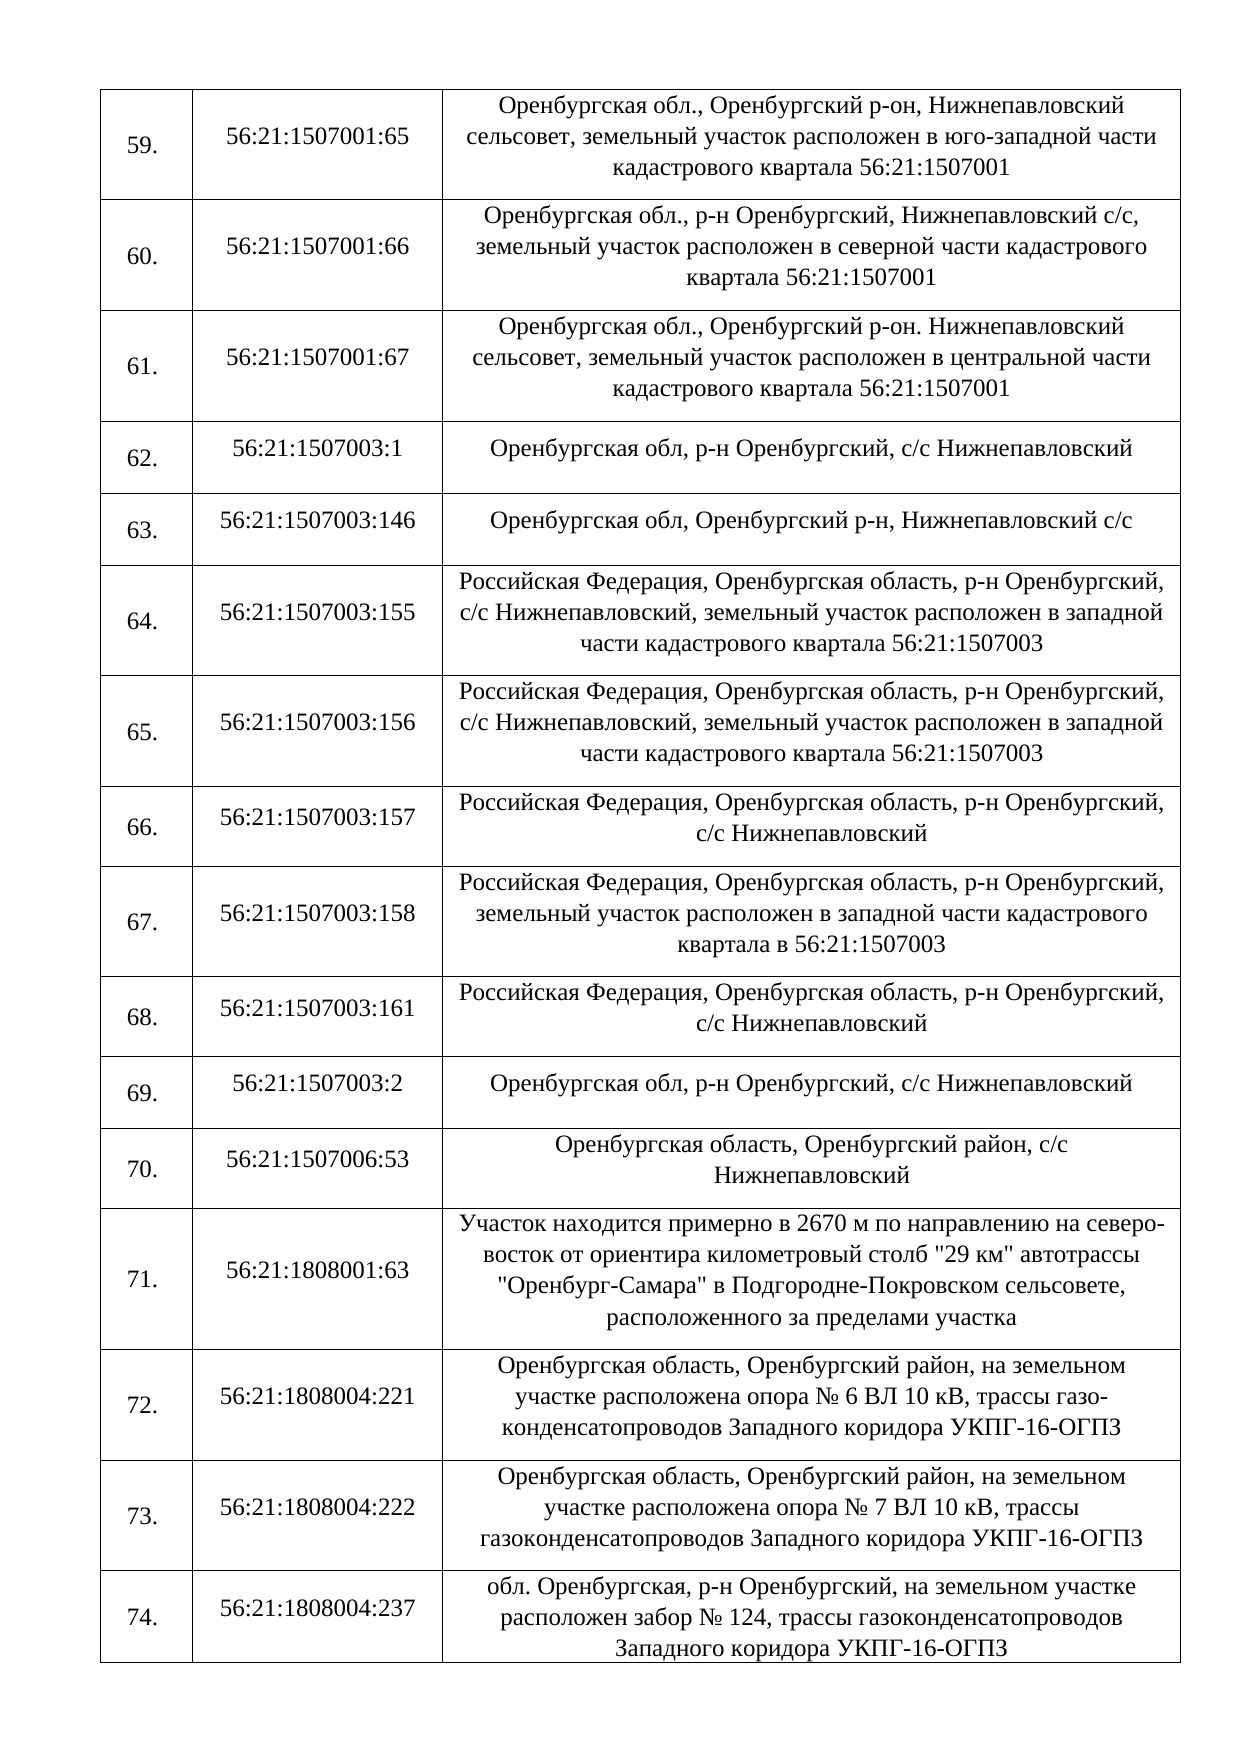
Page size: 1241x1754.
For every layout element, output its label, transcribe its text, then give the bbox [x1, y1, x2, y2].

table_cell Оренбургская обл., Оренбургский р-он. Нижнепавловский сельсовет, земельный участок расположен в центральной части кадастрового квартала 56:21:1507001 [443, 311, 1180, 421]
table_cell 56:21:1507003:1 [193, 422, 442, 493]
table_cell 56:21:1507003:158 [193, 867, 442, 976]
table_cell Оренбургская область, Оренбургский район, на земельном участке расположена опора № 7 ВЛ 10 кВ, трассы газоконденсатопроводов Западного коридора УКПГ-16-ОГПЗ [443, 1461, 1180, 1570]
table_cell 56:21:1808004:222 [193, 1461, 442, 1570]
table_cell 56:21:1507001:65 [193, 90, 442, 199]
table_cell 56:21:1507003:161 [193, 977, 442, 1056]
table_cell Оренбургская обл., Оренбургский р-он, Нижнепавловский сельсовет, земельный участок расположен в юго-западной части кадастрового квартала 56:21:1507001 [443, 90, 1180, 199]
table_cell Участок находится примерно в 2670 м по направлению на северо-восток от ориентира километровый столб "29 км" автотрассы "Оренбург-Самара" в Подгородне-Покровском сельсовете, расположенного за пределами участка [443, 1209, 1180, 1349]
table_cell Оренбургская обл, р-н Оренбургский, с/с Нижнепавловский [443, 422, 1180, 493]
table_cell 56:21:1507003:156 [193, 676, 442, 786]
table_cell Оренбургская обл., р-н Оренбургский, Нижнепавловский с/с, земельный участок расположен в северной части кадастрового квартала 56:21:1507001 [443, 200, 1180, 310]
table_cell Оренбургская обл, Оренбургский р-н, Нижнепавловский с/с [443, 494, 1180, 565]
table_cell 56:21:1808004:221 [193, 1350, 442, 1460]
table_cell 56:21:1507003:146 [193, 494, 442, 565]
table_cell [101, 867, 192, 976]
table_cell 56:21:1507001:66 [193, 200, 442, 310]
table_cell Российская Федерация, Оренбургская область, р-н Оренбургский, с/с Нижнепавловский [443, 977, 1180, 1056]
table_cell [101, 311, 192, 421]
table_cell Российская Федерация, Оренбургская область, р-н Оренбургский, с/с Нижнепавловский, земельный участок расположен в западной части кадастрового квартала 56:21:1507003 [443, 566, 1180, 675]
table_cell обл. Оренбургская, р-н Оренбургский, на земельном участке расположен забор № 124, трассы газоконденсатопроводов Западного коридора УКПГ-16-ОГПЗ [443, 1571, 1180, 1662]
table_cell [101, 676, 192, 786]
table_cell [101, 422, 192, 493]
table_cell Российская Федерация, Оренбургская область, р-н Оренбургский, земельный участок расположен в западной части кадастрового квартала в 56:21:1507003 [443, 867, 1180, 976]
table_cell Российская Федерация, Оренбургская область, р-н Оренбургский, с/с Нижнепавловский [443, 787, 1180, 866]
table_cell 56:21:1507003:157 [193, 787, 442, 866]
table_cell Оренбургская область, Оренбургский район, на земельном участке расположена опора № 6 ВЛ 10 кВ, трассы газо-конденсатопроводов Западного коридора УКПГ-16-ОГПЗ [443, 1350, 1180, 1460]
table_cell Оренбургская обл, р-н Оренбургский, с/с Нижнепавловский [443, 1057, 1180, 1128]
table_cell [101, 200, 192, 310]
table_cell [101, 1461, 192, 1570]
table_cell [101, 90, 192, 199]
table_cell 56:21:1507003:2 [193, 1057, 442, 1128]
table_cell [101, 1057, 192, 1128]
table_cell 56:21:1507001:67 [193, 311, 442, 421]
table_cell Российская Федерация, Оренбургская область, р-н Оренбургский, с/с Нижнепавловский, земельный участок расположен в западной части кадастрового квартала 56:21:1507003 [443, 676, 1180, 786]
table_cell 56:21:1808001:63 [193, 1209, 442, 1349]
table_cell [101, 787, 192, 866]
table_cell [101, 1209, 192, 1349]
table_cell [101, 1350, 192, 1460]
table_cell 56:21:1507003:155 [193, 566, 442, 675]
table_cell [101, 1129, 192, 1207]
table_cell [101, 494, 192, 565]
table_cell 56:21:1507006:53 [193, 1129, 442, 1207]
table_cell [101, 977, 192, 1056]
table_cell Оренбургская область, Оренбургский район, с/с Нижнепавловский [443, 1129, 1180, 1207]
table_cell [101, 1571, 192, 1662]
table_cell 56:21:1808004:237 [193, 1571, 442, 1662]
table_cell [101, 566, 192, 675]
